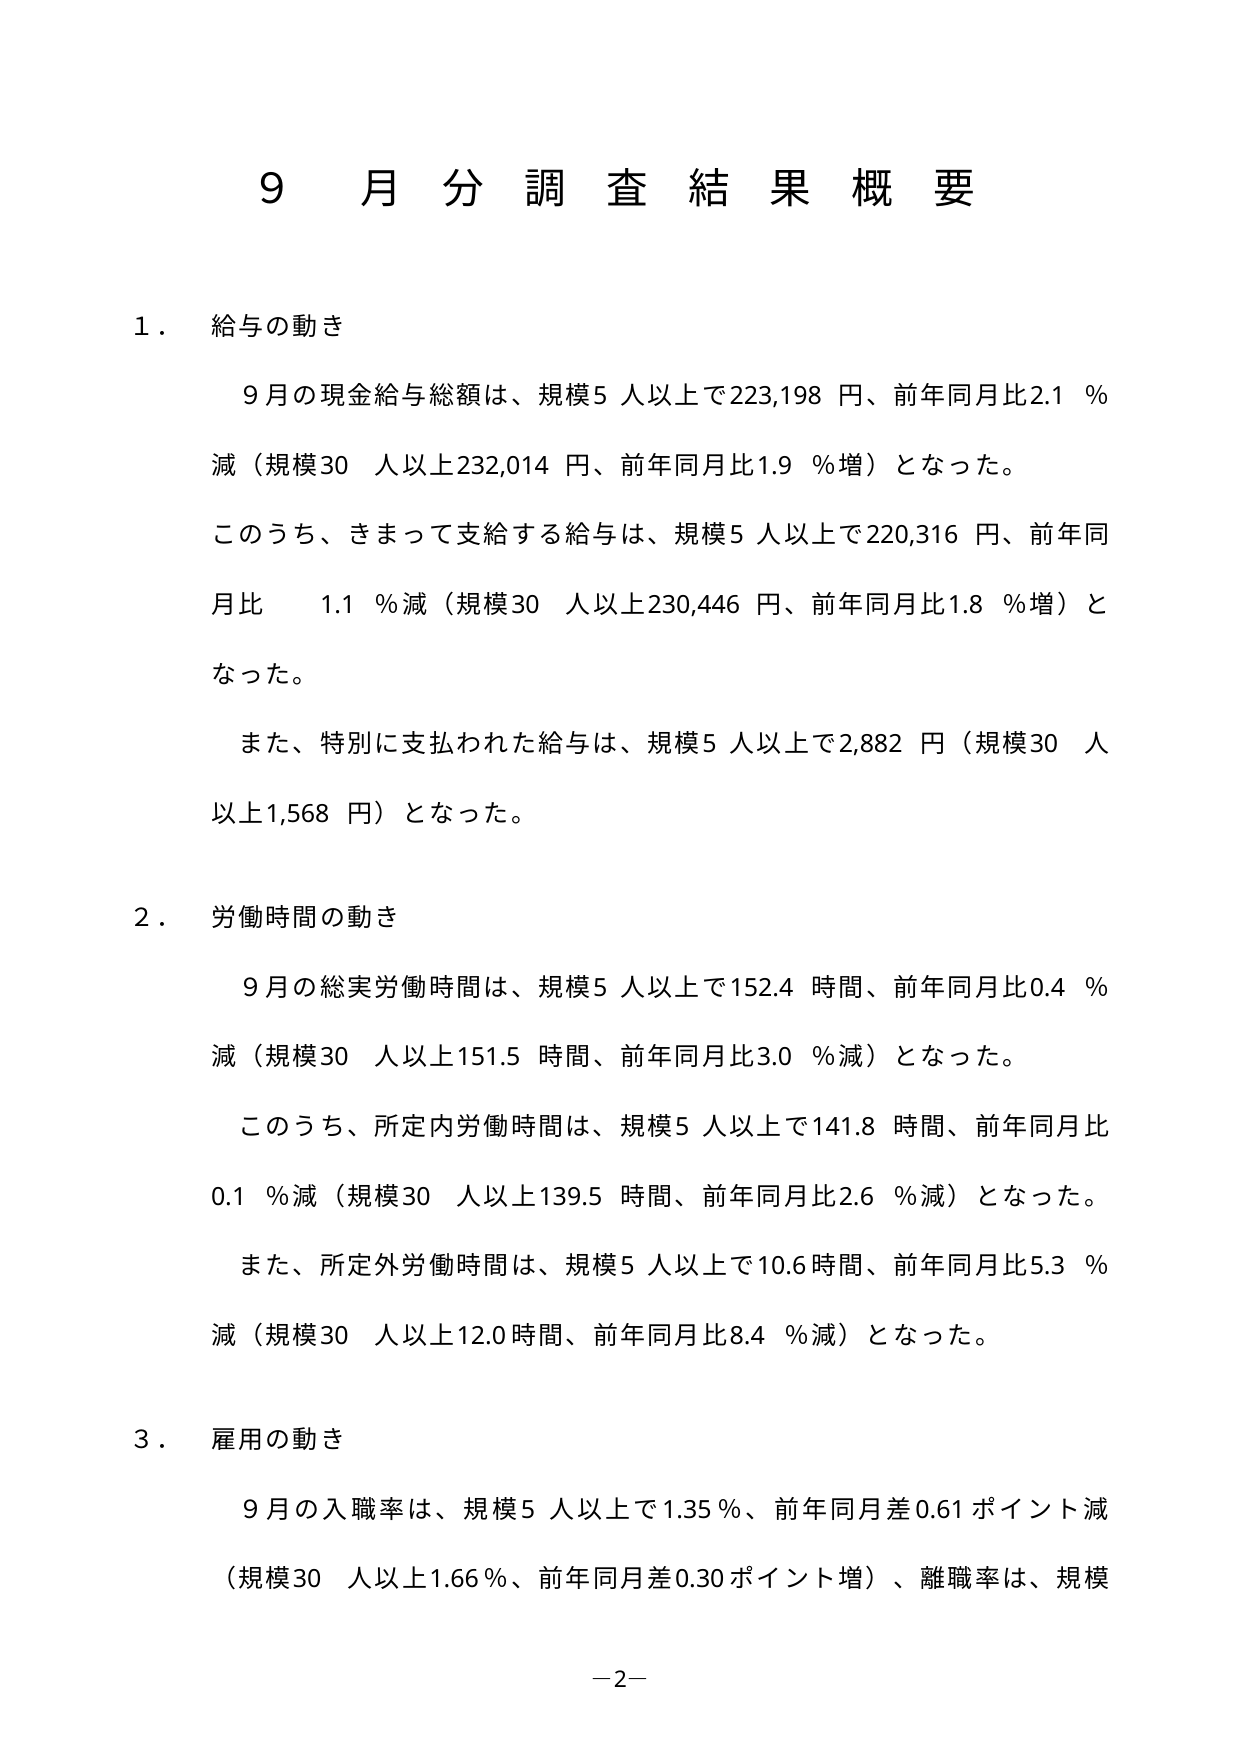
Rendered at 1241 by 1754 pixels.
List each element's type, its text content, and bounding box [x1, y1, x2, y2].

text ９月の総実労働時間は、規模5人以上で152.4時間、前年同月比0.4％減（規模30人以上151.5時間、前年同月比3.0％減）となった。 [184, 951, 1111, 1090]
list 雇用の動き [129, 1403, 1111, 1472]
text また、特別に支払われた給与は、規模5人以上で2,882円（規模30人以上1,568円）となった。 [184, 707, 1111, 846]
text ９月の現金給与総額は、規模5人以上で223,198円、前年同月比2.1％減（規模30人以上232,014円、前年同月比1.9％増）となった。 [184, 359, 1111, 498]
list 給与の動き [129, 289, 1111, 359]
list 労働時間の動き [129, 881, 1111, 951]
text このうち、きまって支給する給与は、規模5人以上で220,316円、前年同月比 1.1％減（規模30人以上230,446円、前年同月比1.8％増）となった。 [184, 498, 1111, 707]
text また、所定外労働時間は、規模5人以上で10.6時間、前年同月比5.3％減（規模30人以上12.0時間、前年同月比8.4％減）となった。 [184, 1229, 1111, 1368]
text このうち、所定内労働時間は、規模5人以上で141.8時間、前年同月比0.1％減（規模30人以上139.5時間、前年同月比2.6％減）となった。 [184, 1090, 1111, 1229]
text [184, 1472, 1111, 1612]
text ９ 月 分 調 査 結 果 概 要 [129, 150, 1111, 220]
